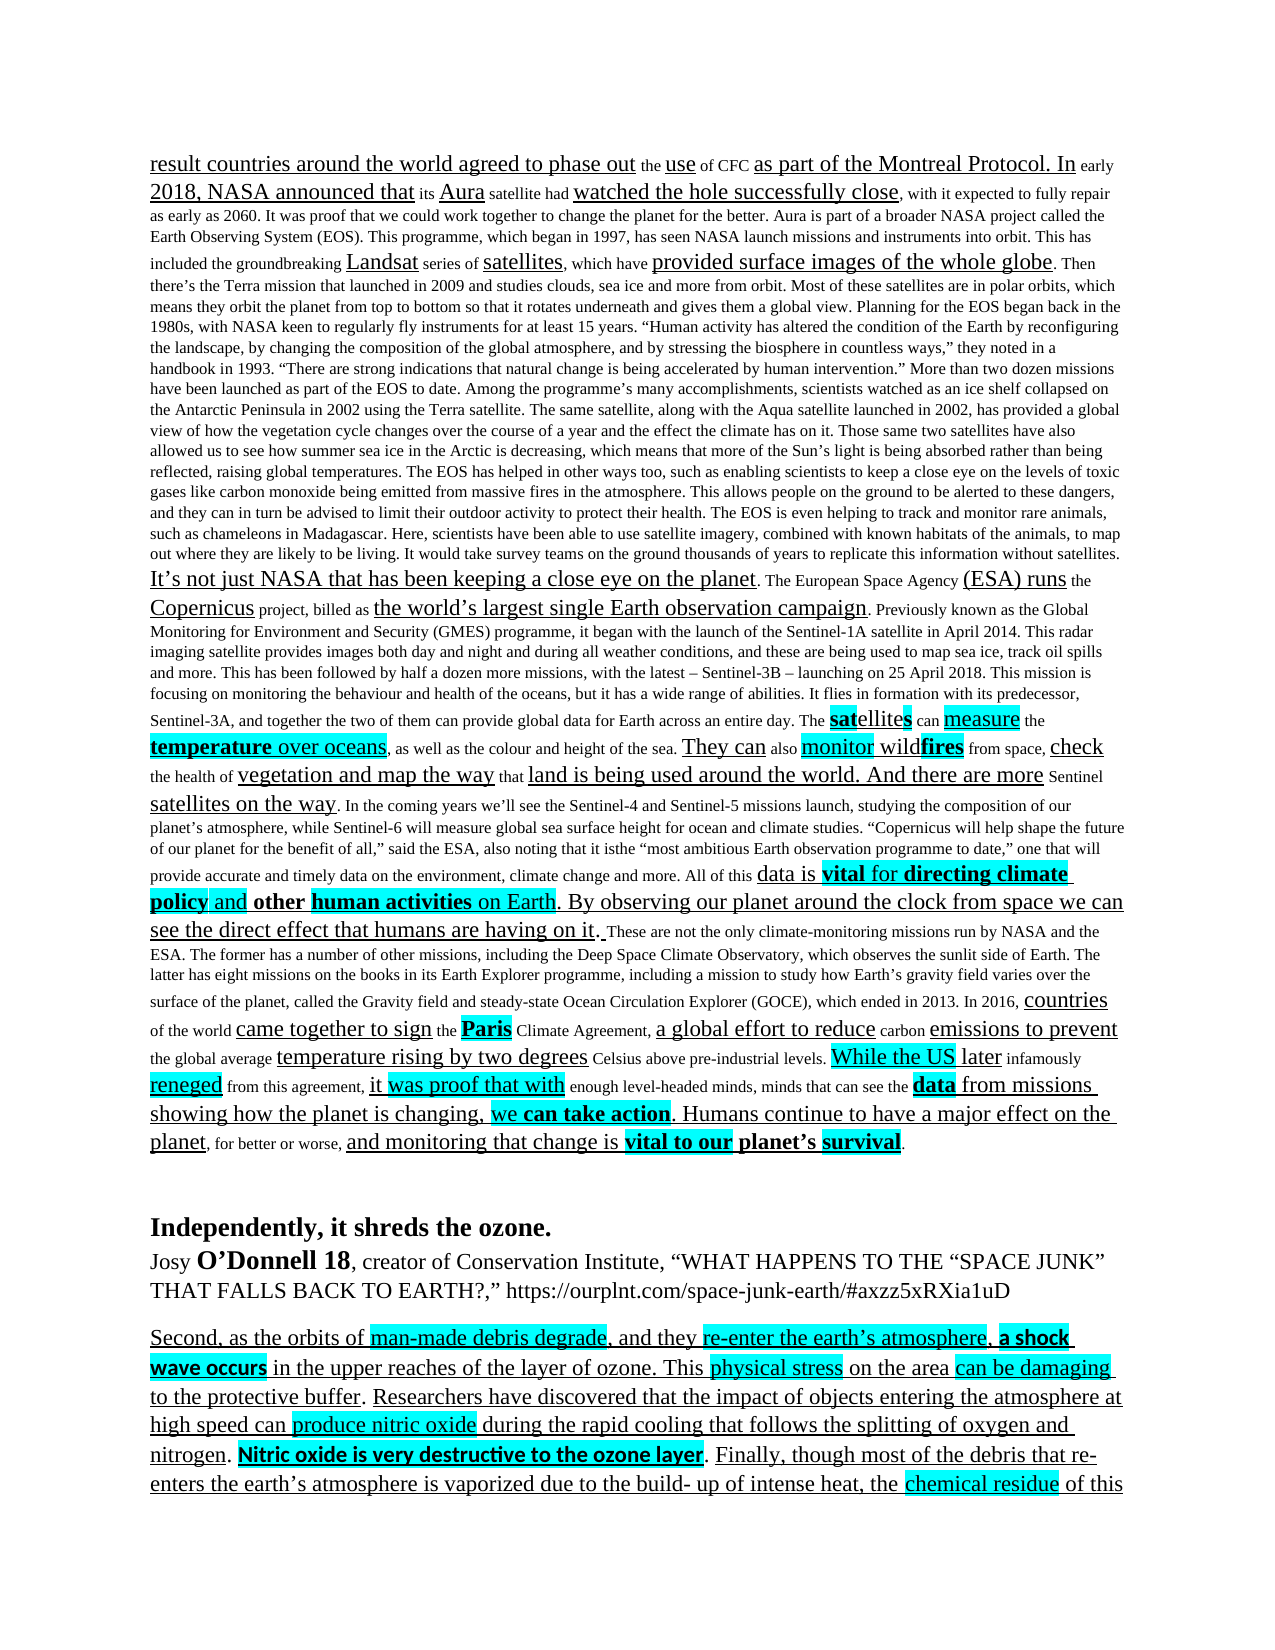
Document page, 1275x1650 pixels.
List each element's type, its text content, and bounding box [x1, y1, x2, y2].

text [150, 150, 1125, 1155]
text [150, 1323, 1125, 1496]
subtitle Independently, it shreds the ozone. [150, 1211, 1125, 1242]
text Josy O’Donnell 18, creator of Conservation Institute, “WHAT HAPPENS TO THE “SPACE JUNK” THAT FALLS BACK TO EARTH?,” https://ourplnt.com/space-junk-earth/#axzz5xRXia1uD [150, 1244, 1125, 1304]
